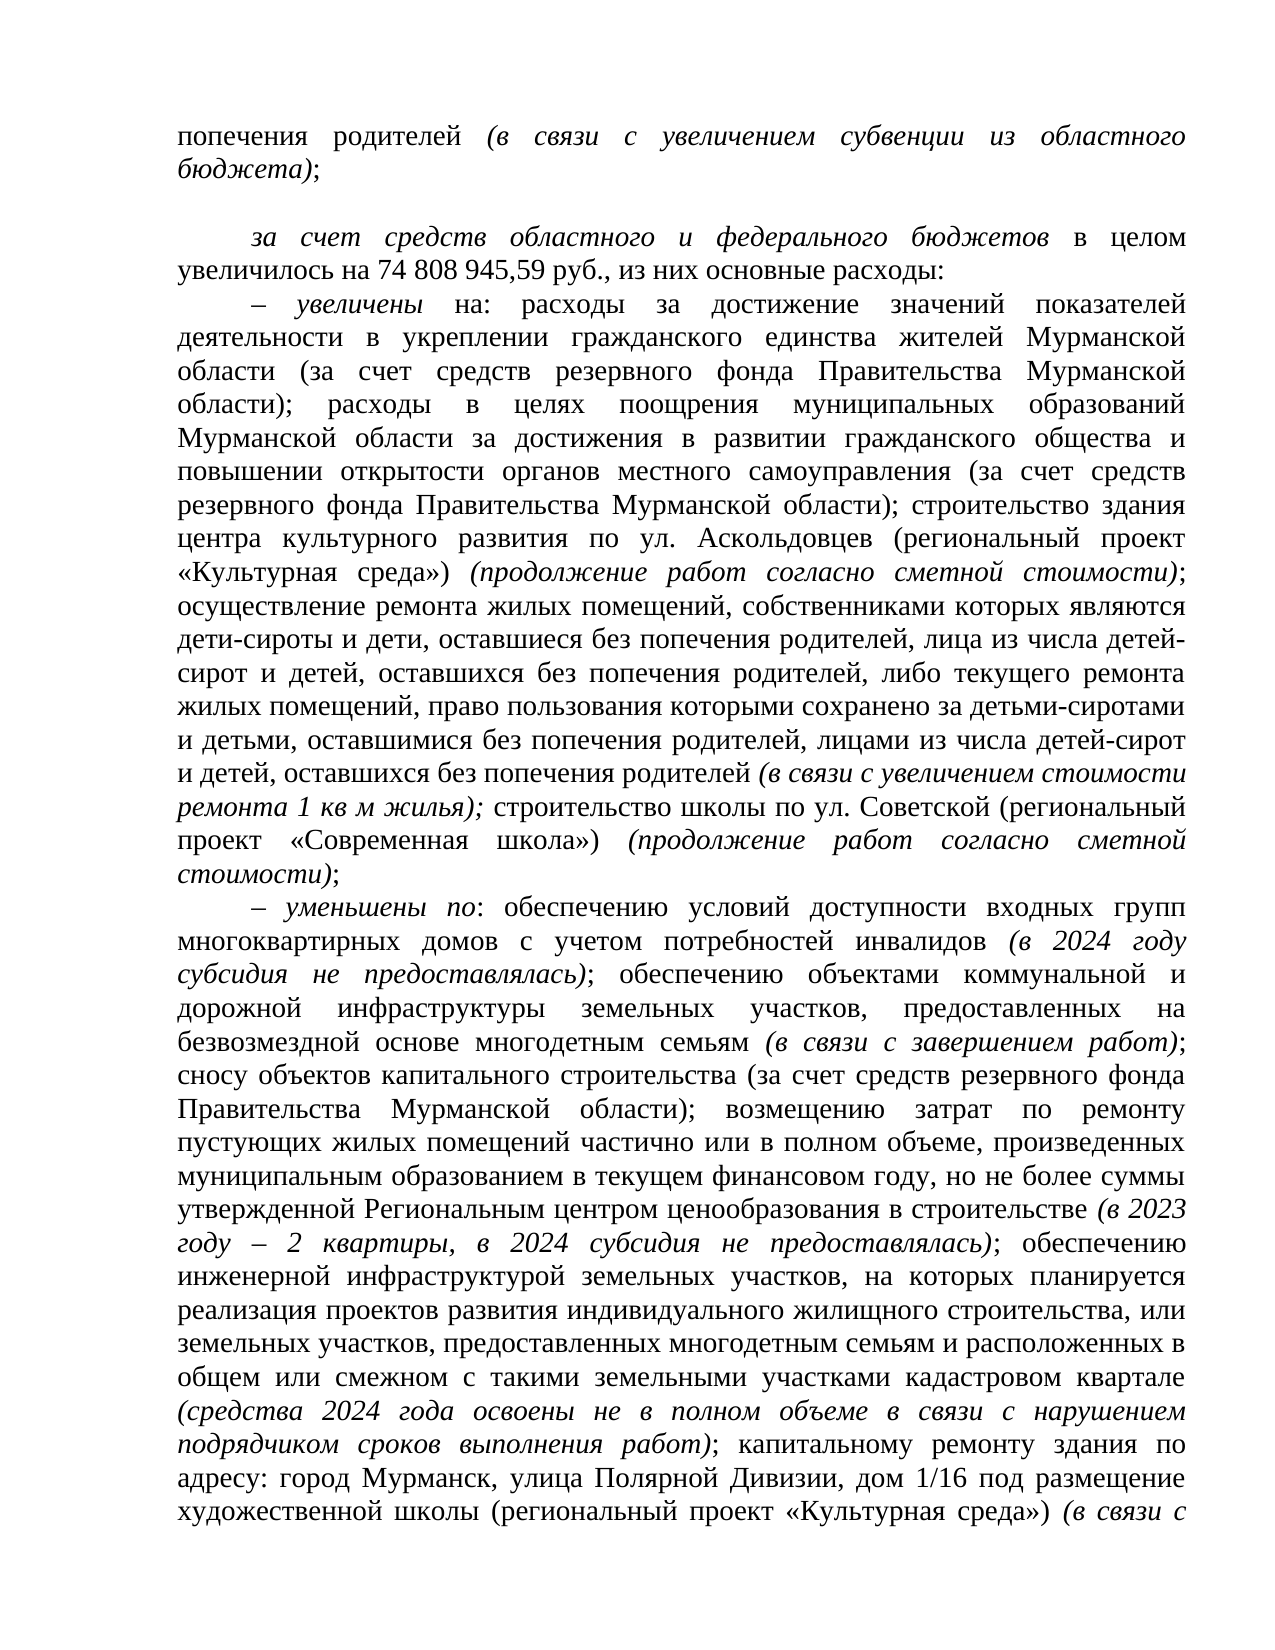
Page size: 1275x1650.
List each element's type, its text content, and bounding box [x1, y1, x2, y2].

text – увеличены на: расходы за достижение значений показателей деятельности в укреплении гражданского единства жителей Мурманской области (за счет средств резервного фонда Правительства Мурманской области); расходы в целях поощрения муниципальных образований Мурманской области за достижения в развитии гражданского общества и повышении открытости органов местного самоуправления (за счет средств резервного фонда Правительства Мурманской области); строительство здания центра культурного развития по ул. Аскольдовцев (региональный проект «Культурная среда») (продолжение работ согласно сметной стоимости); осуществление ремонта жилых помещений, собственниками которых являются дети-сироты и дети, оставшиеся без попечения родителей, лица из числа детей-сирот и детей, оставшихся без попечения родителей, либо текущего ремонта жилых помещений, право пользования которыми сохранено за детьми-сиротами и детьми, оставшимися без попечения родителей, лицами из числа детей-сирот и детей, оставшихся без попечения родителей (в связи с увеличением стоимости ремонта 1 кв м жилья); строительство школы по ул. Советской (региональный проект «Современная школа») (продолжение работ согласно сметной стоимости); [177, 286, 1186, 889]
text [177, 118, 1186, 185]
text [177, 889, 1186, 1527]
text за счет средств областного и федерального бюджетов в целом увеличилось на 74 808 945,59 руб., из них основные расходы: [177, 219, 1186, 286]
